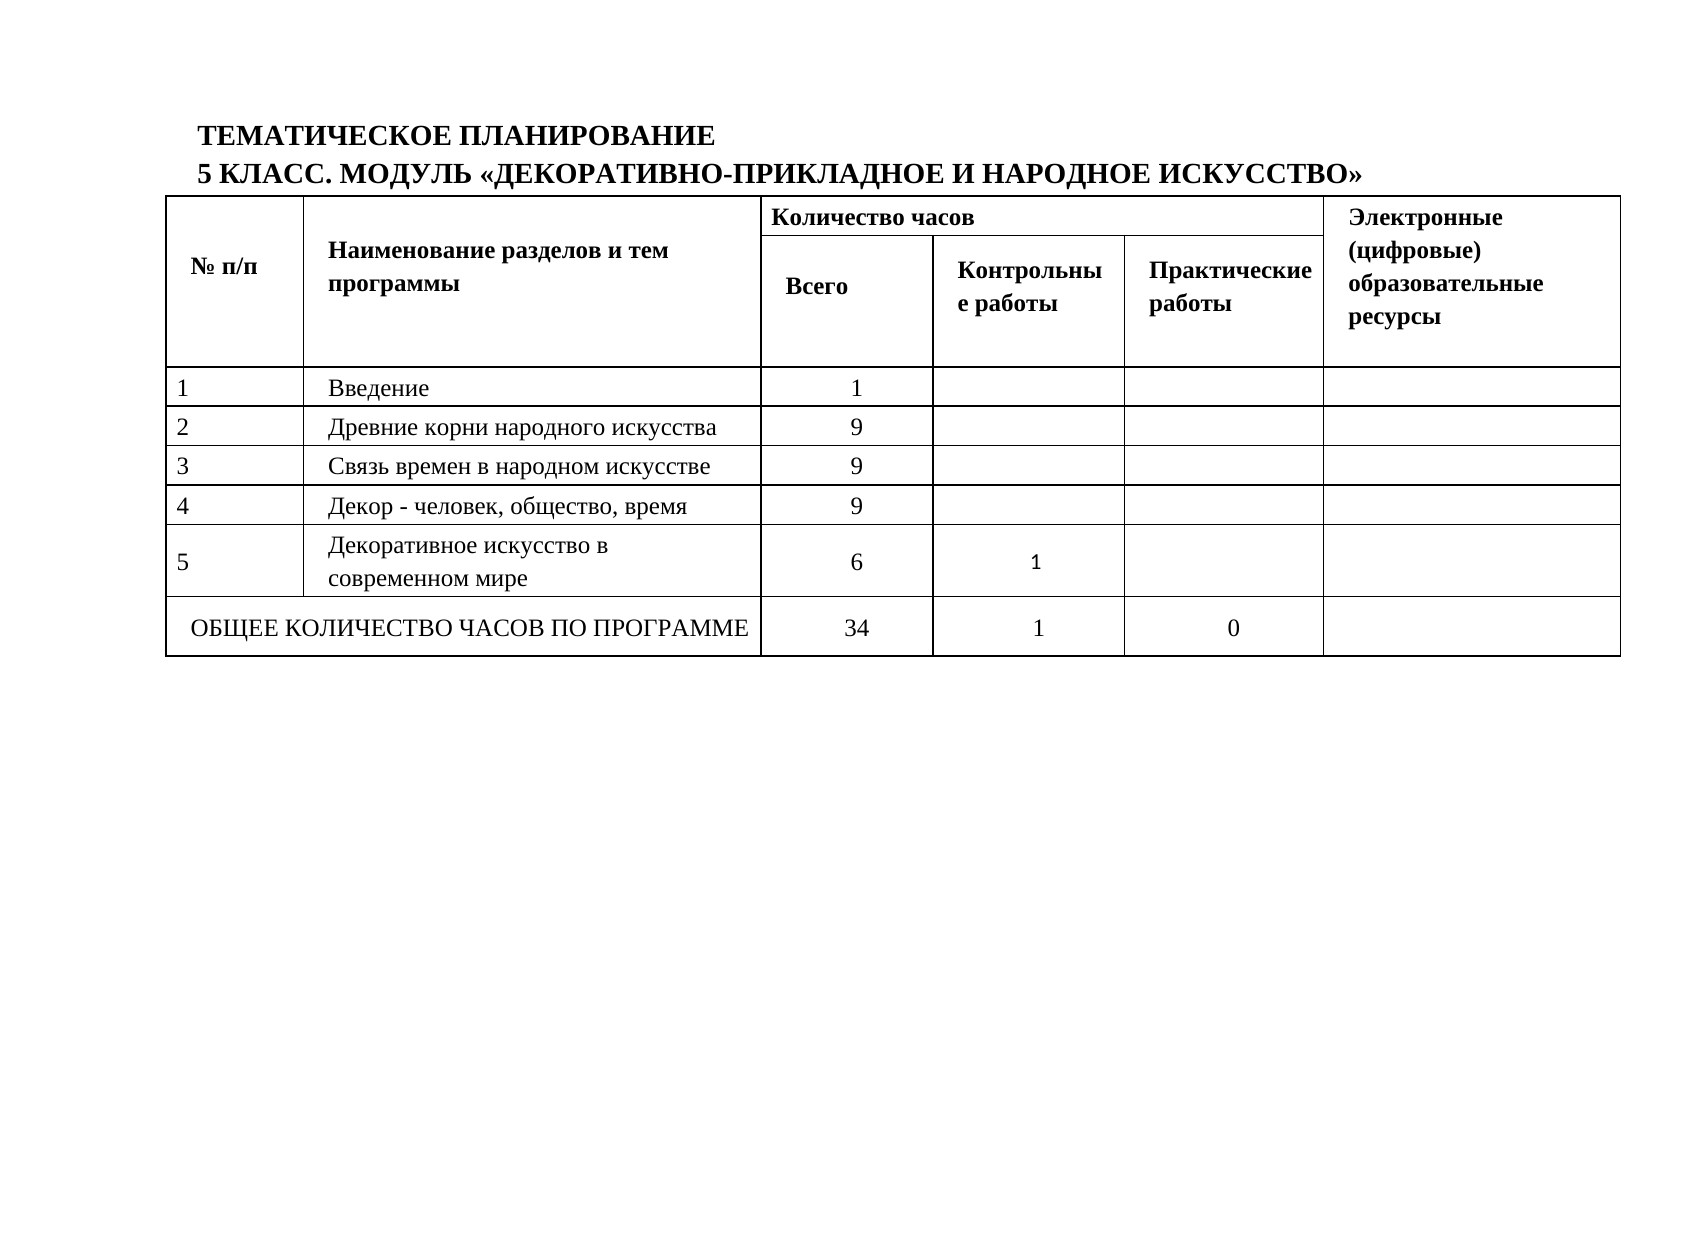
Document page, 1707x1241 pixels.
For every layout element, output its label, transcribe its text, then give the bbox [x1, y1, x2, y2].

table_header Электронные (цифровые) образовательные ресурсы [1324, 197, 1620, 366]
text ТЕМАТИЧЕСКОЕ ПЛАНИРОВАНИЕ [190, 118, 1618, 152]
table_cell 1 [934, 597, 1124, 655]
table_header Наименование разделов и тем программы [304, 197, 760, 366]
table_cell Введение [304, 368, 760, 405]
table_cell Связь времен в народном искусстве [304, 446, 760, 484]
table_cell [934, 368, 1124, 405]
table_cell 1 [762, 368, 932, 405]
table_cell [1125, 446, 1323, 484]
table_cell 1 [934, 525, 1124, 596]
table_cell [1125, 486, 1323, 523]
table_cell [1324, 407, 1620, 445]
table_cell 2 [167, 407, 303, 445]
table_cell [934, 446, 1124, 484]
table_cell 5 [167, 525, 303, 596]
table_cell 1 [167, 368, 303, 405]
table_cell 3 [167, 446, 303, 484]
table_cell [934, 407, 1124, 445]
table_cell Древние корни народного искусства [304, 407, 760, 445]
table_cell [1324, 446, 1620, 484]
table_cell ОБЩЕЕ КОЛИЧЕСТВО ЧАСОВ ПО ПРОГРАММЕ [167, 597, 760, 655]
table_cell [1324, 525, 1620, 596]
table_cell [934, 486, 1124, 523]
table_cell [1324, 368, 1620, 405]
table_cell 9 [762, 446, 932, 484]
table_cell [1125, 525, 1323, 596]
table_cell 9 [762, 407, 932, 445]
table_cell [1125, 407, 1323, 445]
table_cell [1125, 368, 1323, 405]
table_cell 4 [167, 486, 303, 523]
table_cell 9 [762, 486, 932, 523]
table_cell 34 [762, 597, 932, 655]
table_cell Всего [762, 236, 932, 366]
table_cell Декор - человек, общество, время [304, 486, 760, 523]
table_header Количество часов [762, 197, 1323, 234]
table_cell 6 [762, 525, 932, 596]
table_cell Практические работы [1125, 236, 1323, 366]
table_cell Контрольные работы [934, 236, 1124, 366]
table_cell 0 [1125, 597, 1323, 655]
table_header № п/п [167, 197, 303, 366]
table_cell [1324, 486, 1620, 523]
table_cell Декоративное искусство в современном мире [304, 525, 760, 596]
table_cell [1324, 597, 1620, 655]
text 5 КЛАСС. МОДУЛЬ «ДЕКОРАТИВНО-ПРИКЛАДНОЕ И НАРОДНОЕ ИСКУССТВО» [190, 157, 1618, 190]
